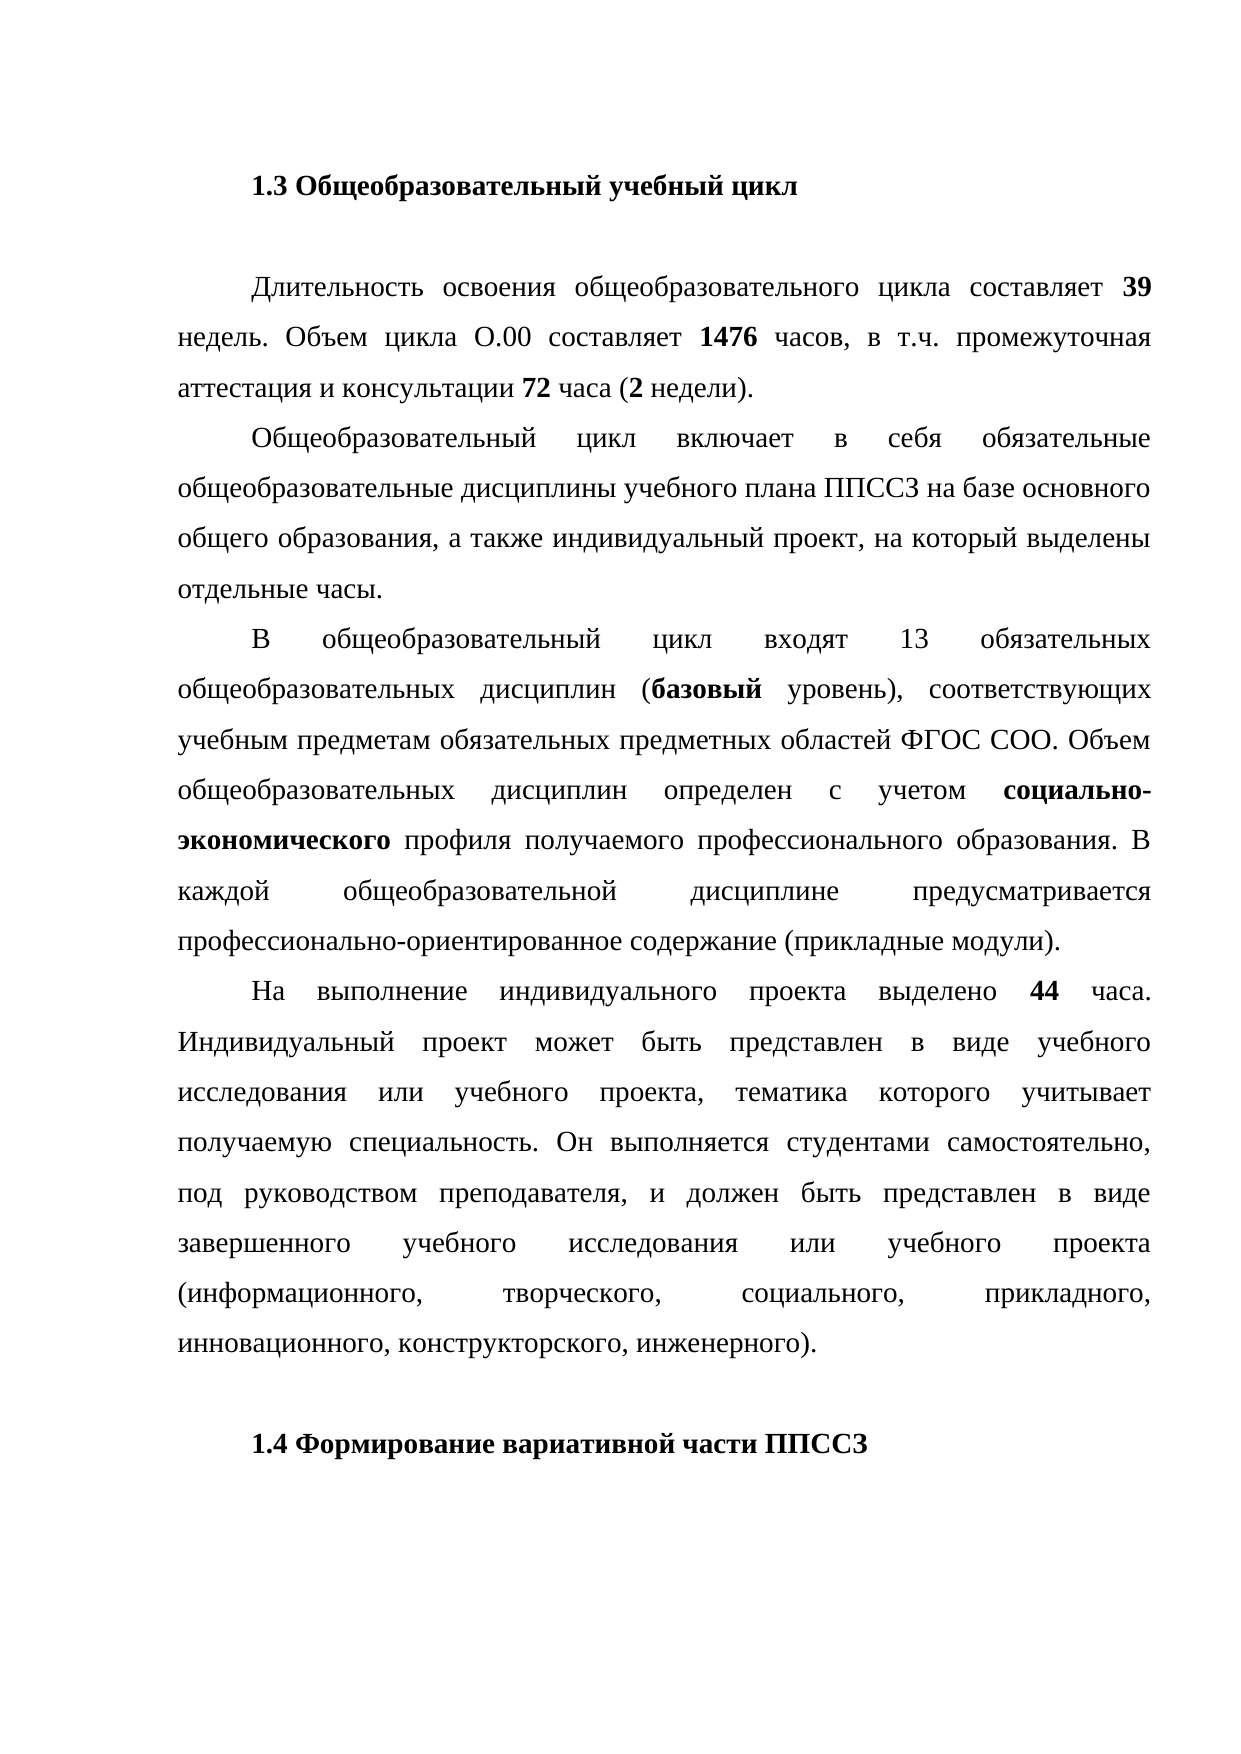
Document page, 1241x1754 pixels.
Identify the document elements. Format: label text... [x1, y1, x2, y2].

text В общеобразовательный цикл входят 13 обязательных общеобразовательных дисциплин (базовый уровень), соответствующих учебным предметам обязательных предметных областей ФГОС СОО. Объем общеобразовательных дисциплин определен с учетом социально-экономического профиля получаемого профессионального образования. В каждой общеобразовательной дисциплине предусматривается профессионально-ориентированное содержание (прикладные модули). [177, 621, 1152, 957]
text На выполнение индивидуального проекта выделено 44 часа. Индивидуальный проект может быть представлен в виде учебного исследования или учебного проекта, тематика которого учитывает получаемую специальность. Он выполняется студентами самостоятельно, под руководством преподавателя, и должен быть представлен в виде завершенного учебного исследования или учебного проекта (информационного, творческого, социального, прикладного, инновационного, конструкторского, инженерного). [177, 973, 1152, 1359]
text Общеобразовательный цикл включает в себя обязательные общеобразовательные дисциплины учебного плана ППССЗ на базе основного общего образования, а также индивидуальный проект, на который выделены отдельные часы. [177, 420, 1152, 604]
text 1.3 Общеобразовательный учебный цикл [177, 168, 1152, 202]
text 1.4 Формирование вариативной части ППССЗ [177, 1426, 1152, 1460]
text Длительность освоения общеобразовательного цикла составляет 39 недель. Объем цикла О.00 составляет 1476 часов, в т.ч. промежуточная аттестация и консультации 72 часа (2 недели). [177, 269, 1152, 403]
